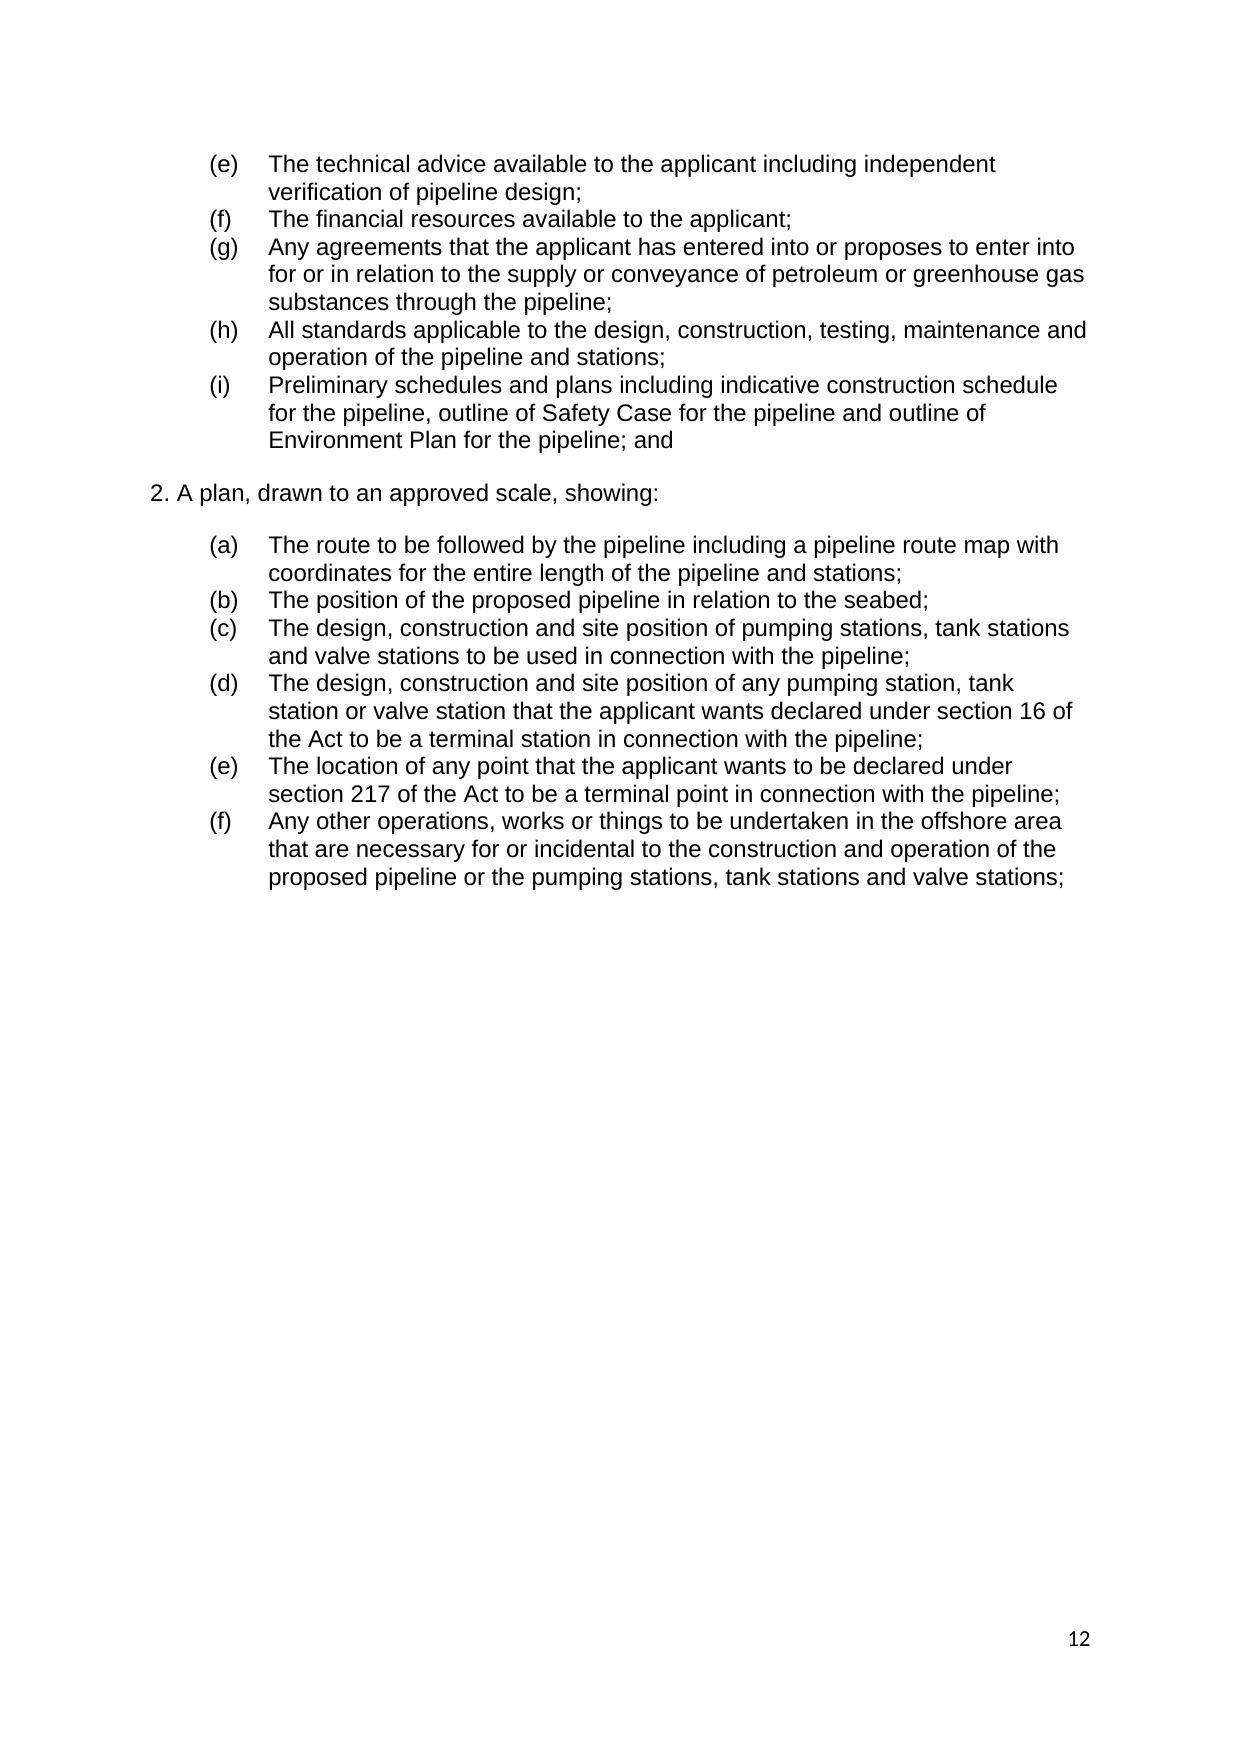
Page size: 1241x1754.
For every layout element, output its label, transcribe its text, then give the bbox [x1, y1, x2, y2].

list The financial resources available to the applicant; [209, 205, 1090, 233]
list The route to be followed by the pipeline including a pipeline route map with coordinates for the entire length of the pipeline and stations; [209, 531, 1090, 586]
list The technical advice available to the applicant including independent verification of pipeline design; [209, 150, 1090, 205]
list The design, construction and site position of any pumping station, tank station or valve station that the applicant wants declared under section 16 of the Act to be a terminal station in connection with the pipeline; [209, 669, 1090, 752]
list The design, construction and site position of pumping stations, tank stations and valve stations to be used in connection with the pipeline; [209, 614, 1090, 669]
text 2. A plan, drawn to an approved scale, showing: [150, 479, 1090, 506]
list The position of the proposed pipeline in relation to the seabed; [209, 586, 1090, 614]
list All standards applicable to the design, construction, testing, maintenance and operation of the pipeline and stations; [209, 316, 1090, 371]
list The location of any point that the applicant wants to be declared under section 217 of the Act to be a terminal point in connection with the pipeline; [209, 752, 1090, 807]
list Any other operations, works or things to be undertaken in the offshore area that are necessary for or incidental to the construction and operation of the proposed pipeline or the pumping stations, tank stations and valve stations; [209, 807, 1090, 890]
list Preliminary schedules and plans including indicative construction schedule for the pipeline, outline of Safety Case for the pipeline and outline of Environment Plan for the pipeline; and [209, 371, 1090, 454]
list Any agreements that the applicant has entered into or proposes to enter into for or in relation to the supply or conveyance of petroleum or greenhouse gas substances through the pipeline; [209, 233, 1090, 316]
